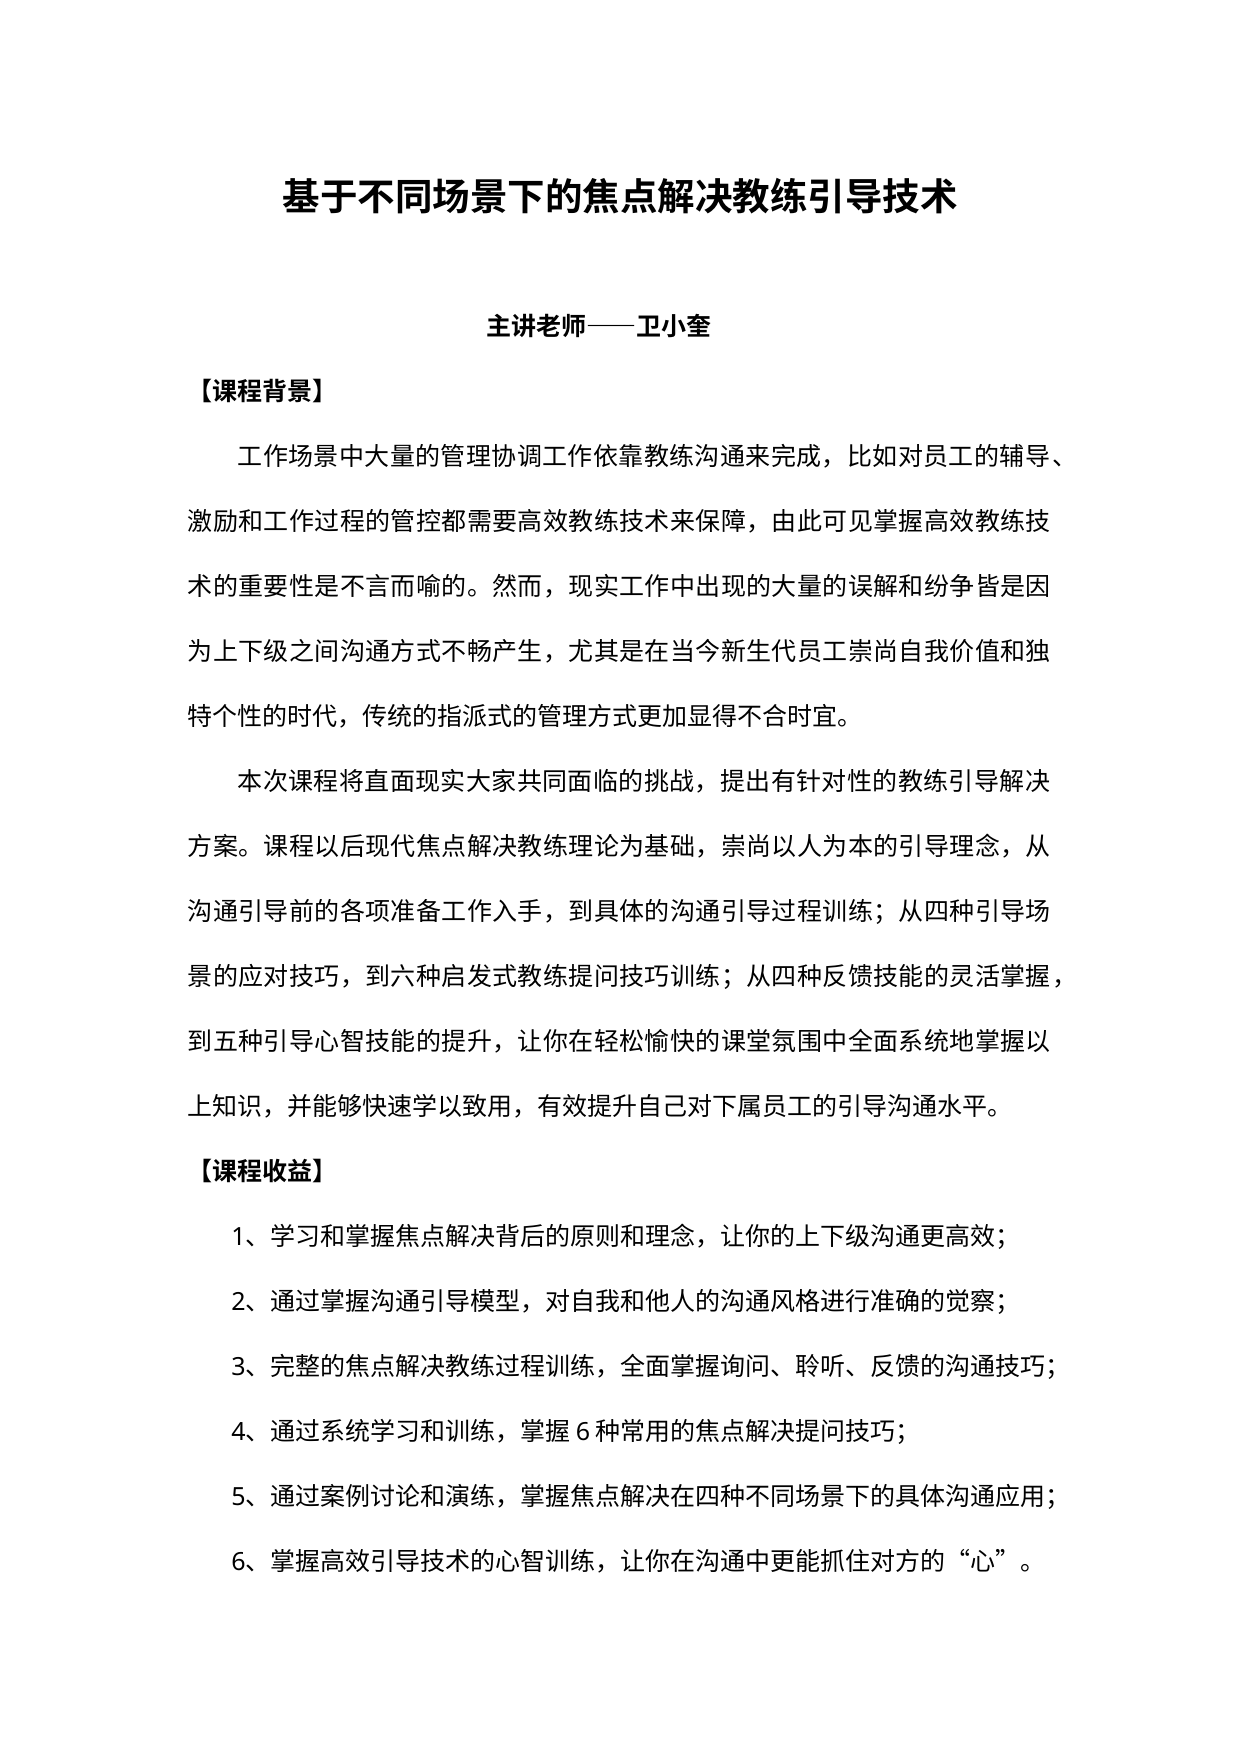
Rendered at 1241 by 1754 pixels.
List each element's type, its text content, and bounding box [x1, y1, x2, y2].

text 【课程收益】 [187, 1137, 1053, 1202]
text 6、掌握高效引导技术的心智训练，让你在沟通中更能抓住对方的“心”。 [231, 1527, 1053, 1592]
text 3、完整的焦点解决教练过程训练，全面掌握询问、聆听、反馈的沟通技巧； [231, 1332, 1053, 1397]
text 主讲老师——卫小奎 [187, 292, 1053, 357]
text 2、通过掌握沟通引导模型，对自我和他人的沟通风格进行准确的觉察； [231, 1267, 1053, 1332]
text 1、学习和掌握焦点解决背后的原则和理念，让你的上下级沟通更高效； [231, 1202, 1053, 1267]
text 基于不同场景下的焦点解决教练引导技术 [187, 162, 1053, 227]
text 工作场景中大量的管理协调工作依靠教练沟通来完成，比如对员工的辅导、激励和工作过程的管控都需要高效教练技术来保障，由此可见掌握高效教练技术的重要性是不言而喻的。然而，现实工作中出现的大量的误解和纷争皆是因为上下级之间沟通方式不畅产生，尤其是在当今新生代员工崇尚自我价值和独特个性的时代，传统的指派式的管理方式更加显得不合时宜。 [187, 422, 1053, 747]
text 本次课程将直面现实大家共同面临的挑战，提出有针对性的教练引导解决方案。课程以后现代焦点解决教练理论为基础，崇尚以人为本的引导理念，从沟通引导前的各项准备工作入手，到具体的沟通引导过程训练；从四种引导场景的应对技巧，到六种启发式教练提问技巧训练；从四种反馈技能的灵活掌握，到五种引导心智技能的提升，让你在轻松愉快的课堂氛围中全面系统地掌握以上知识，并能够快速学以致用，有效提升自己对下属员工的引导沟通水平。 [187, 747, 1053, 1137]
text 4、通过系统学习和训练，掌握6种常用的焦点解决提问技巧； [231, 1397, 1053, 1462]
text 【课程背景】 [187, 357, 1053, 422]
text 5、通过案例讨论和演练，掌握焦点解决在四种不同场景下的具体沟通应用； [231, 1462, 1053, 1527]
